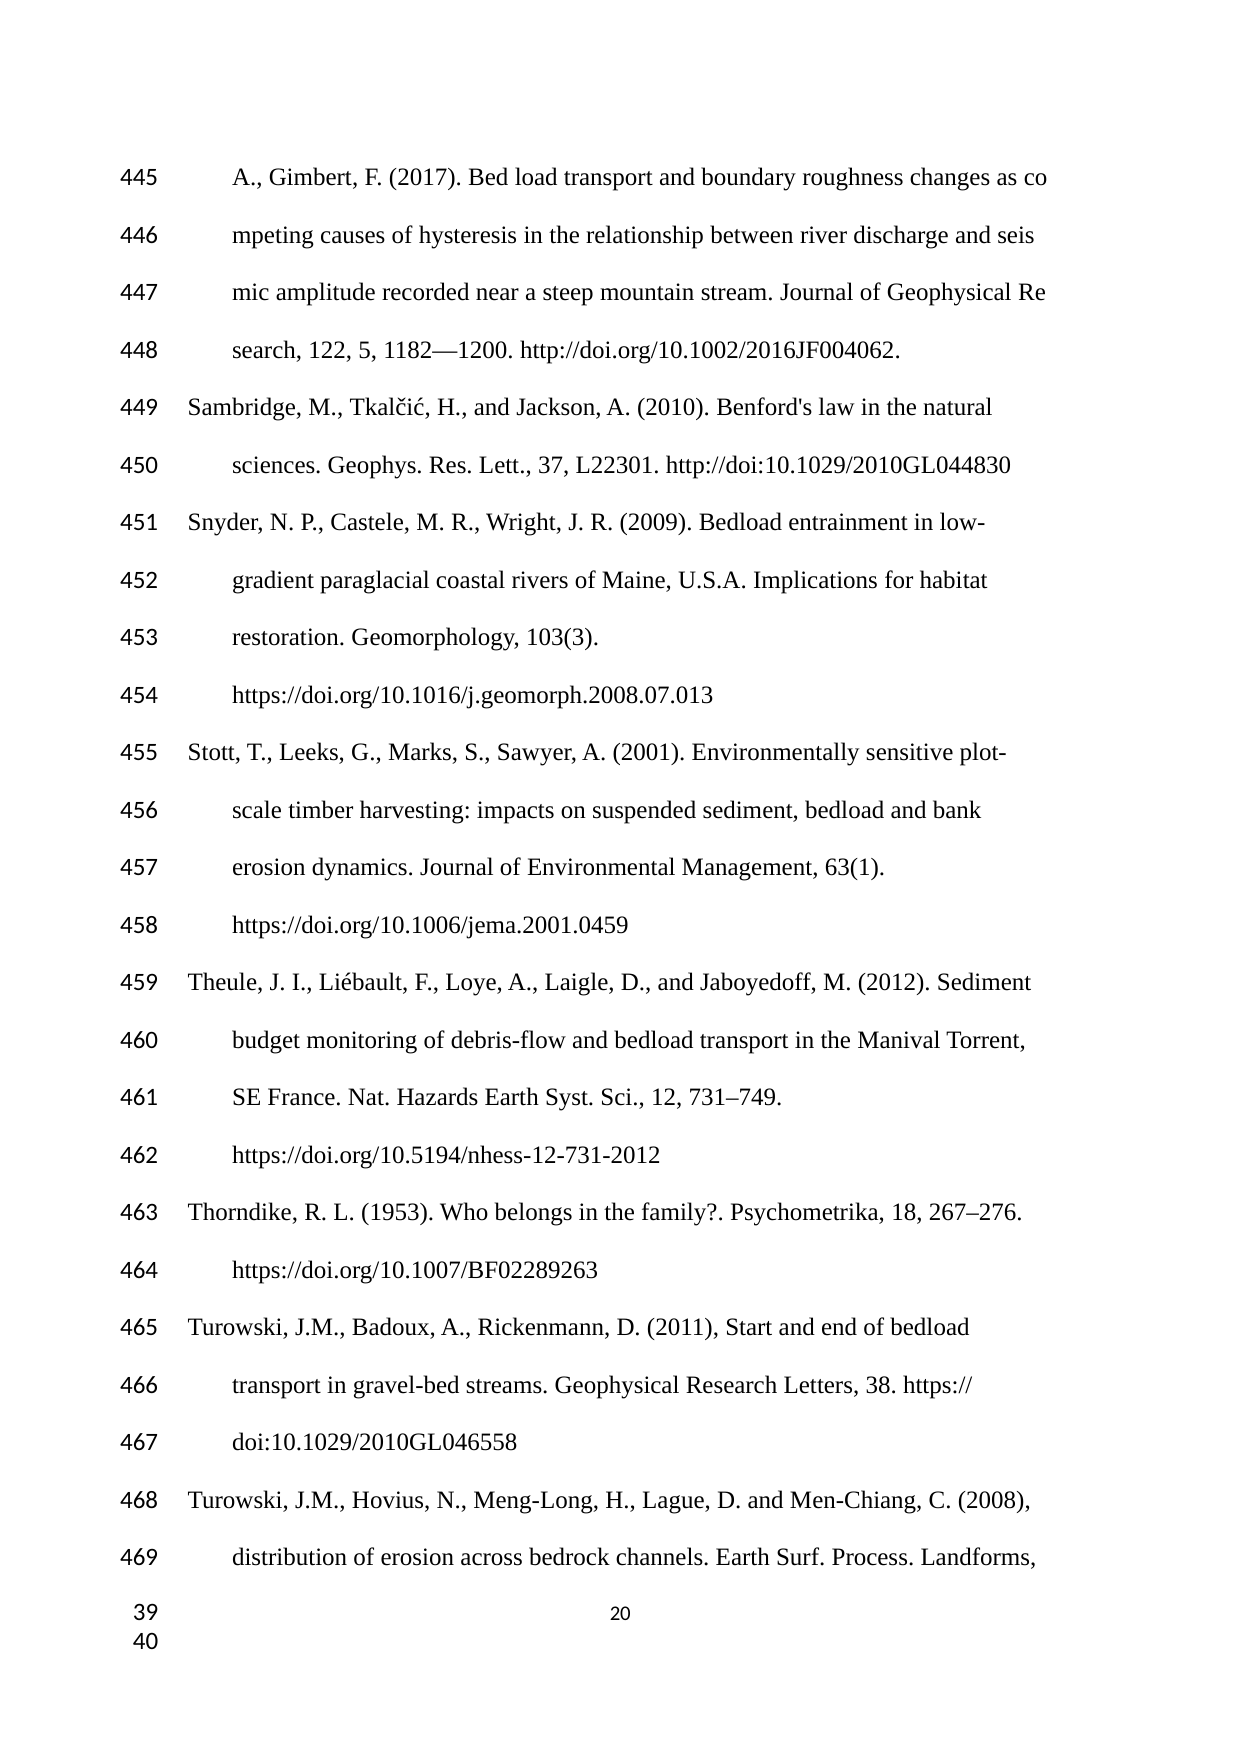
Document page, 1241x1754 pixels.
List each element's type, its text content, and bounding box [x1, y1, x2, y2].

text Turowski, J.M., Badoux, A., Rickenmann, D. (2011), Start and end of bedload transport in gravel-bed streams. Geophysical Research Letters, 38. https:// doi:10.1029/2010GL046558 [187, 1312, 1053, 1456]
text Stott, T., Leeks, G., Marks, S., Sawyer, A. (2001). Environmentally sensitive plot-scale timber harvesting: impacts on suspended sediment, bedload and bank erosion dynamics. Journal of Environmental Management, 63(1). https://doi.org/10.1006/jema.2001.0459 [187, 737, 1053, 939]
text Thorndike, R. L. (1953). Who belongs in the family?. Psychometrika, 18, 267–276. https://doi.org/10.1007/BF02289263 [187, 1197, 1053, 1284]
text Snyder, N. P., Castele, M. R., Wright, J. R. (2009). Bedload entrainment in low-gradient paraglacial coastal rivers of Maine, U.S.A. Implications for habitat restoration. Geomorphology, 103(3). https://doi.org/10.1016/j.geomorph.2008.07.013 [187, 507, 1053, 709]
text Theule, J. I., Liébault, F., Loye, A., Laigle, D., and Jaboyedoff, M. (2012). Sediment budget monitoring of debris-flow and bedload transport in the Manival Torrent, SE France. Nat. Hazards Earth Syst. Sci., 12, 731–749. https://doi.org/10.5194/nhess-12-731-2012 [187, 967, 1053, 1169]
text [187, 162, 1053, 364]
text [187, 1485, 1053, 1571]
text Sambridge, M., Tkalčić, H., and Jackson, A. (2010). Benford's law in the natural sciences. Geophys. Res. Lett., 37, L22301. http://doi:10.1029/2010GL044830 [187, 392, 1053, 479]
